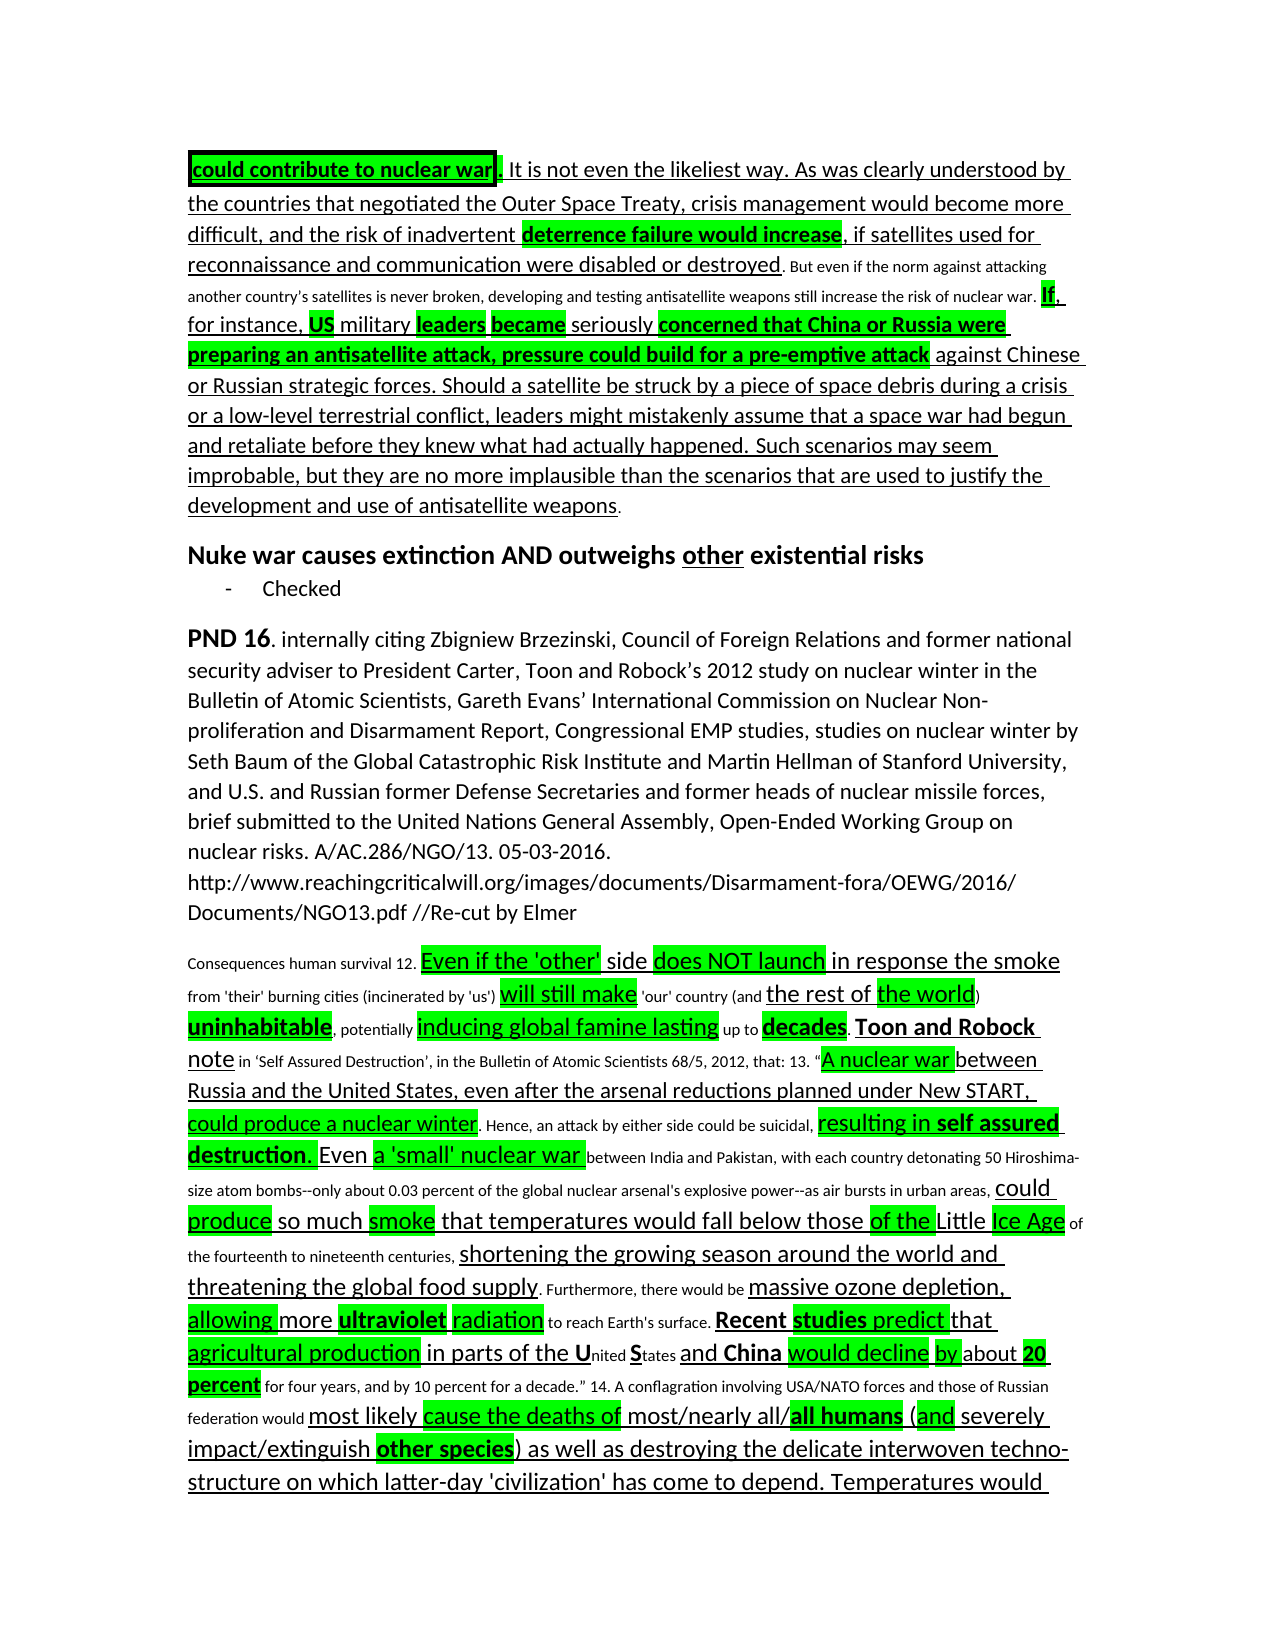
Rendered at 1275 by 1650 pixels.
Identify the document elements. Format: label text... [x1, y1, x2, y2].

list Checked [225, 574, 1087, 602]
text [187, 945, 1087, 1497]
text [187, 150, 1087, 520]
text PND 16. internally citing Zbigniew Brzezinski, Council of Foreign Relations and former national security adviser to President Carter, Toon and Robock’s 2012 study on nuclear winter in the Bulletin of Atomic Scientists, Gareth Evans’ International Commission on Nuclear Non-proliferation and Disarmament Report, Congressional EMP studies, studies on nuclear winter by Seth Baum of the Global Catastrophic Risk Institute and Martin Hellman of Stanford University, and U.S. and Russian former Defense Secretaries and former heads of nuclear missile forces, brief submitted to the United Nations General Assembly, Open-Ended Working Group on nuclear risks. A/AC.286/NGO/13. 05-03-2016. http://www.reachingcriticalwill.org/images/documents/Disarmament-fora/OEWG/2016/Documents/NGO13.pdf //Re-cut by Elmer [187, 621, 1087, 926]
subtitle Nuke war causes extinction AND outweighs other existential risks [187, 538, 1087, 572]
